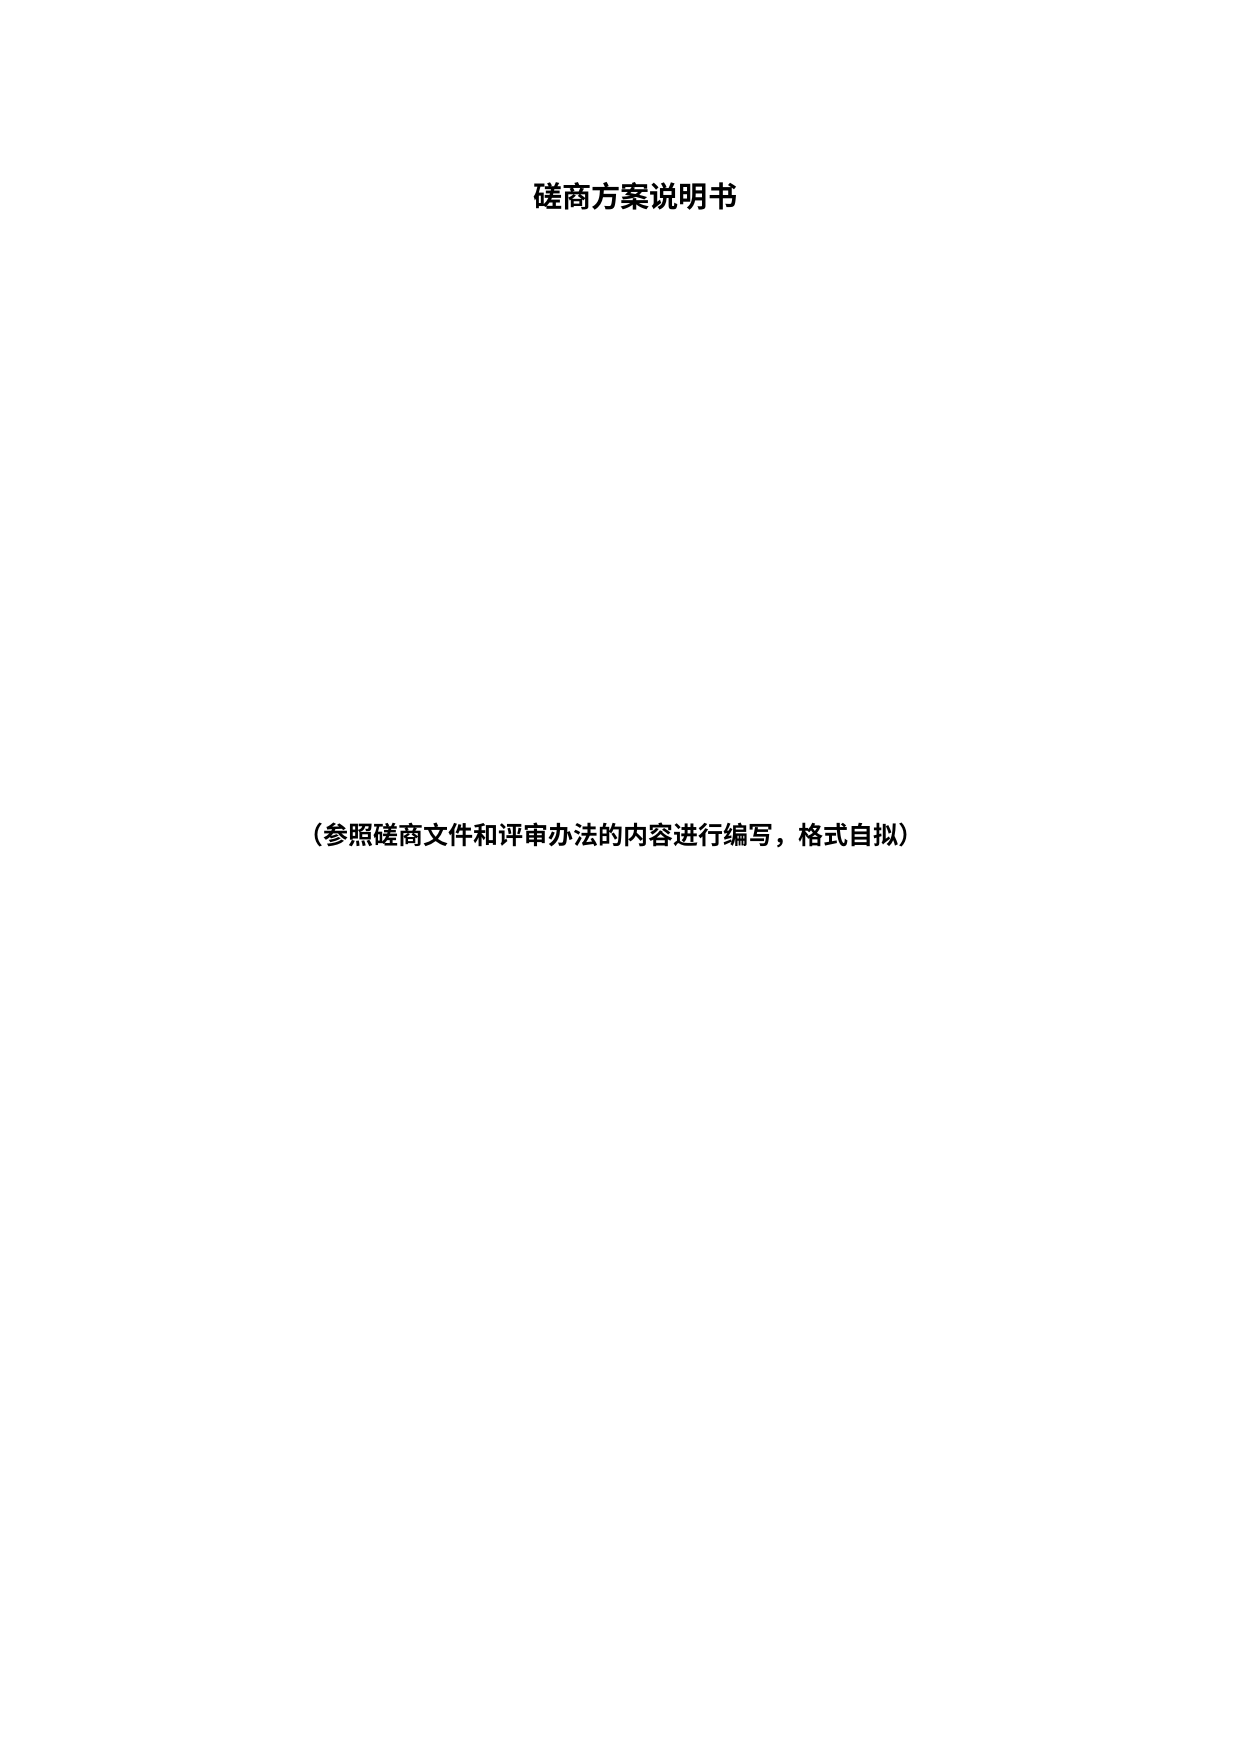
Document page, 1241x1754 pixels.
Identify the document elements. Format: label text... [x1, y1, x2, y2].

text （参照磋商文件和评审办法的内容进行编写，格式自拟） [148, 801, 1122, 866]
text 磋商方案说明书 [148, 162, 1122, 227]
